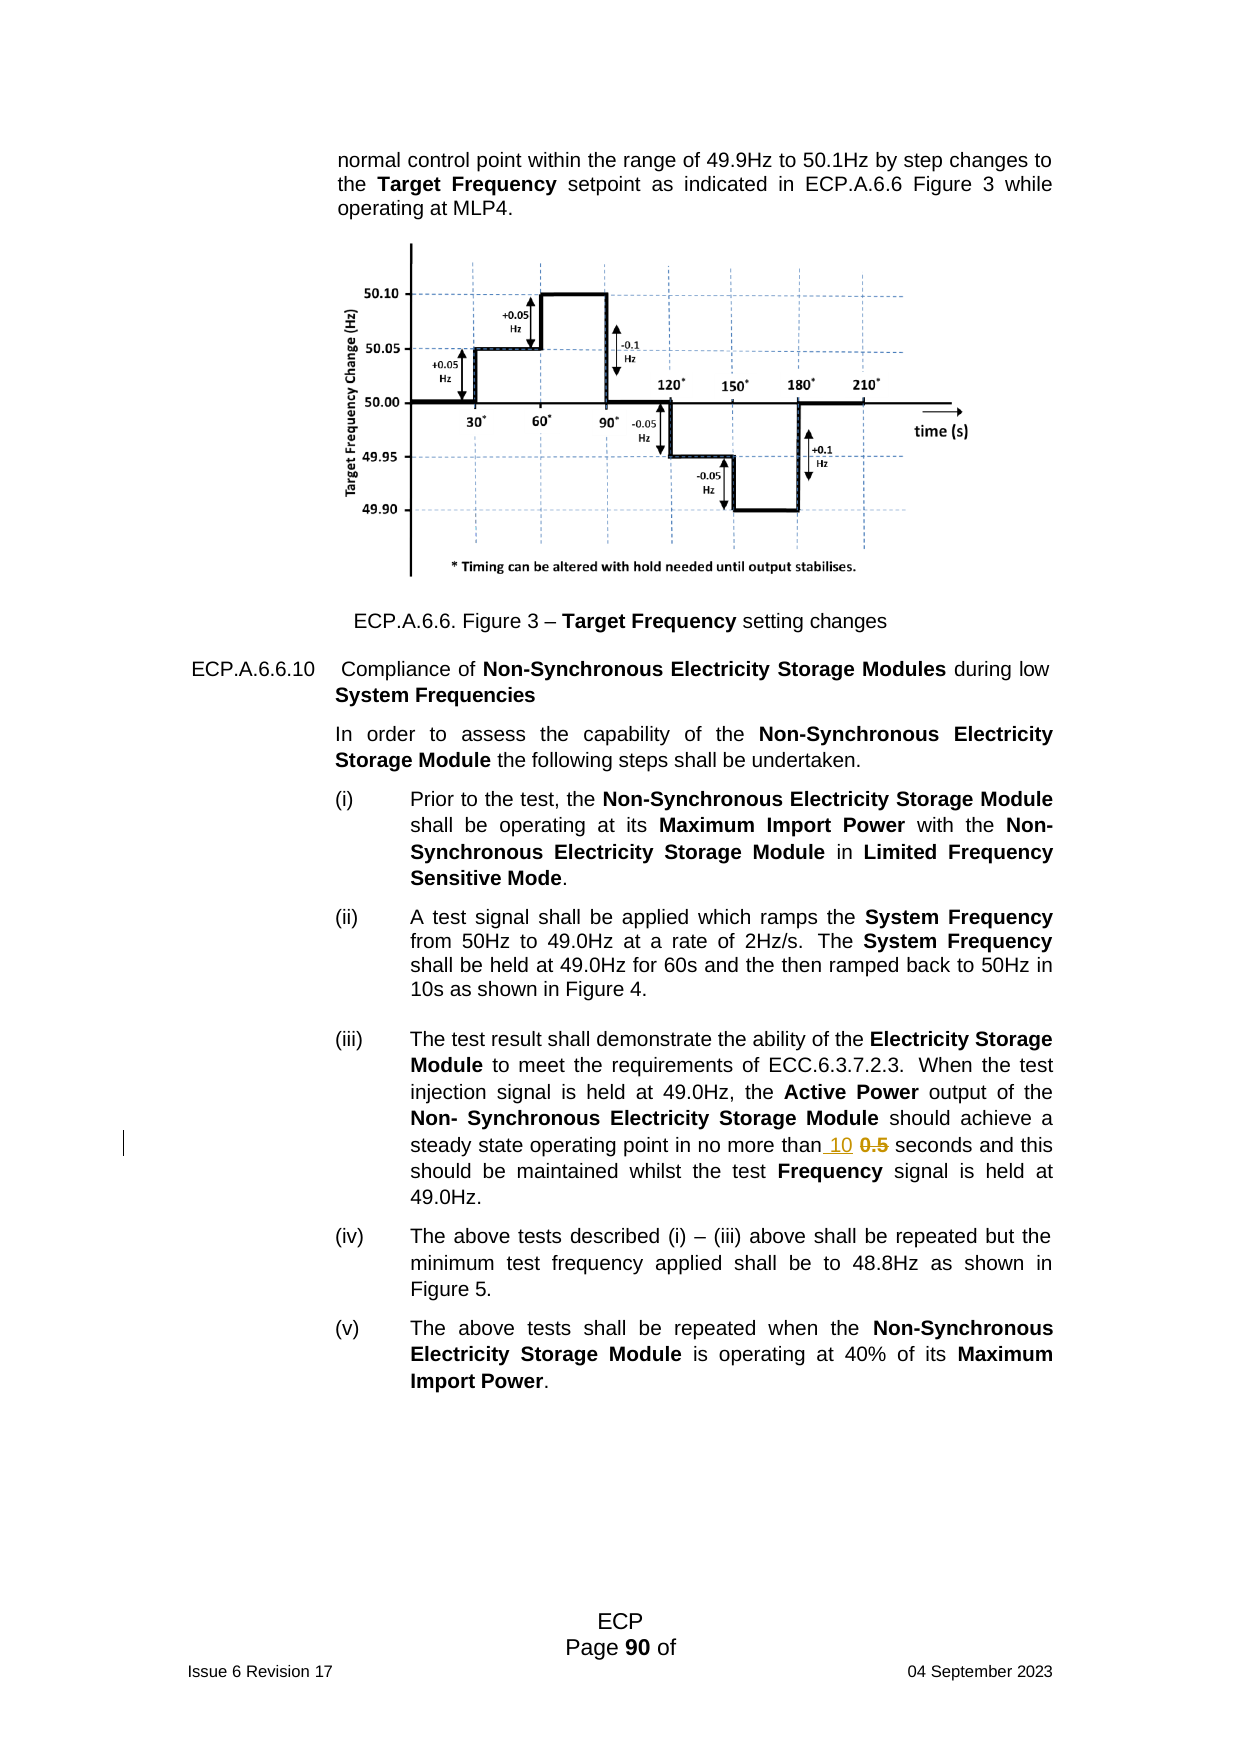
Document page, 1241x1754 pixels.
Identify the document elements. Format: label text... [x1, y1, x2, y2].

list The test result shall demonstrate the ability of the Electricity Storage Module to meet the requirements of ECC.6.3.7.2.3. When the test injection signal is held at 49.0Hz, the Active Power output of the Non- Synchronous Electricity Storage Module should achieve a steady state operating point in no more than 0.5 seconds and this should be maintained whilst the test Frequency signal is held at 49.0Hz. [335, 1027, 1053, 1209]
list Prior to the test, the Non-Synchronous Electricity Storage Module shall be operating at its Maximum Import Power with the Non- Synchronous Electricity Storage Module in Limited Frequency Sensitive Mode. [335, 787, 1053, 890]
list A test signal shall be applied which ramps the System Frequency from 50Hz to 49.0Hz at a rate of 2Hz/s. The System Frequency shall be held at 49.0Hz for 60s and the then ramped back to 50Hz in 10s as shown in Figure 4. [335, 905, 1053, 1001]
text In order to assess the capability of the Non-Synchronous Electricity Storage Module the following steps shall be undertaken. [335, 722, 1053, 772]
subtitle System Frequencies [335, 683, 1209, 707]
text ECP.A.6.6. Figure 3 – Target Frequency setting changes [137, 608, 1103, 632]
list The above tests shall be repeated when the Non-Synchronous Electricity Storage Module is operating at 40% of its Maximum Import Power. [335, 1316, 1053, 1392]
picture [343, 243, 968, 577]
text ECP.A.6.6.10 Compliance of Non-Synchronous Electricity Storage Modules during low [137, 656, 1103, 680]
list The above tests described (i) – (iii) above shall be repeated but the minimum test frequency applied shall be to 48.8Hz as shown in Figure 5. [335, 1224, 1053, 1301]
text normal control point within the range of 49.9Hz to 50.1Hz by step changes to the Target Frequency setpoint as indicated in ECP.A.6.6 Figure 3 while operating at MLP4. [337, 148, 1053, 220]
